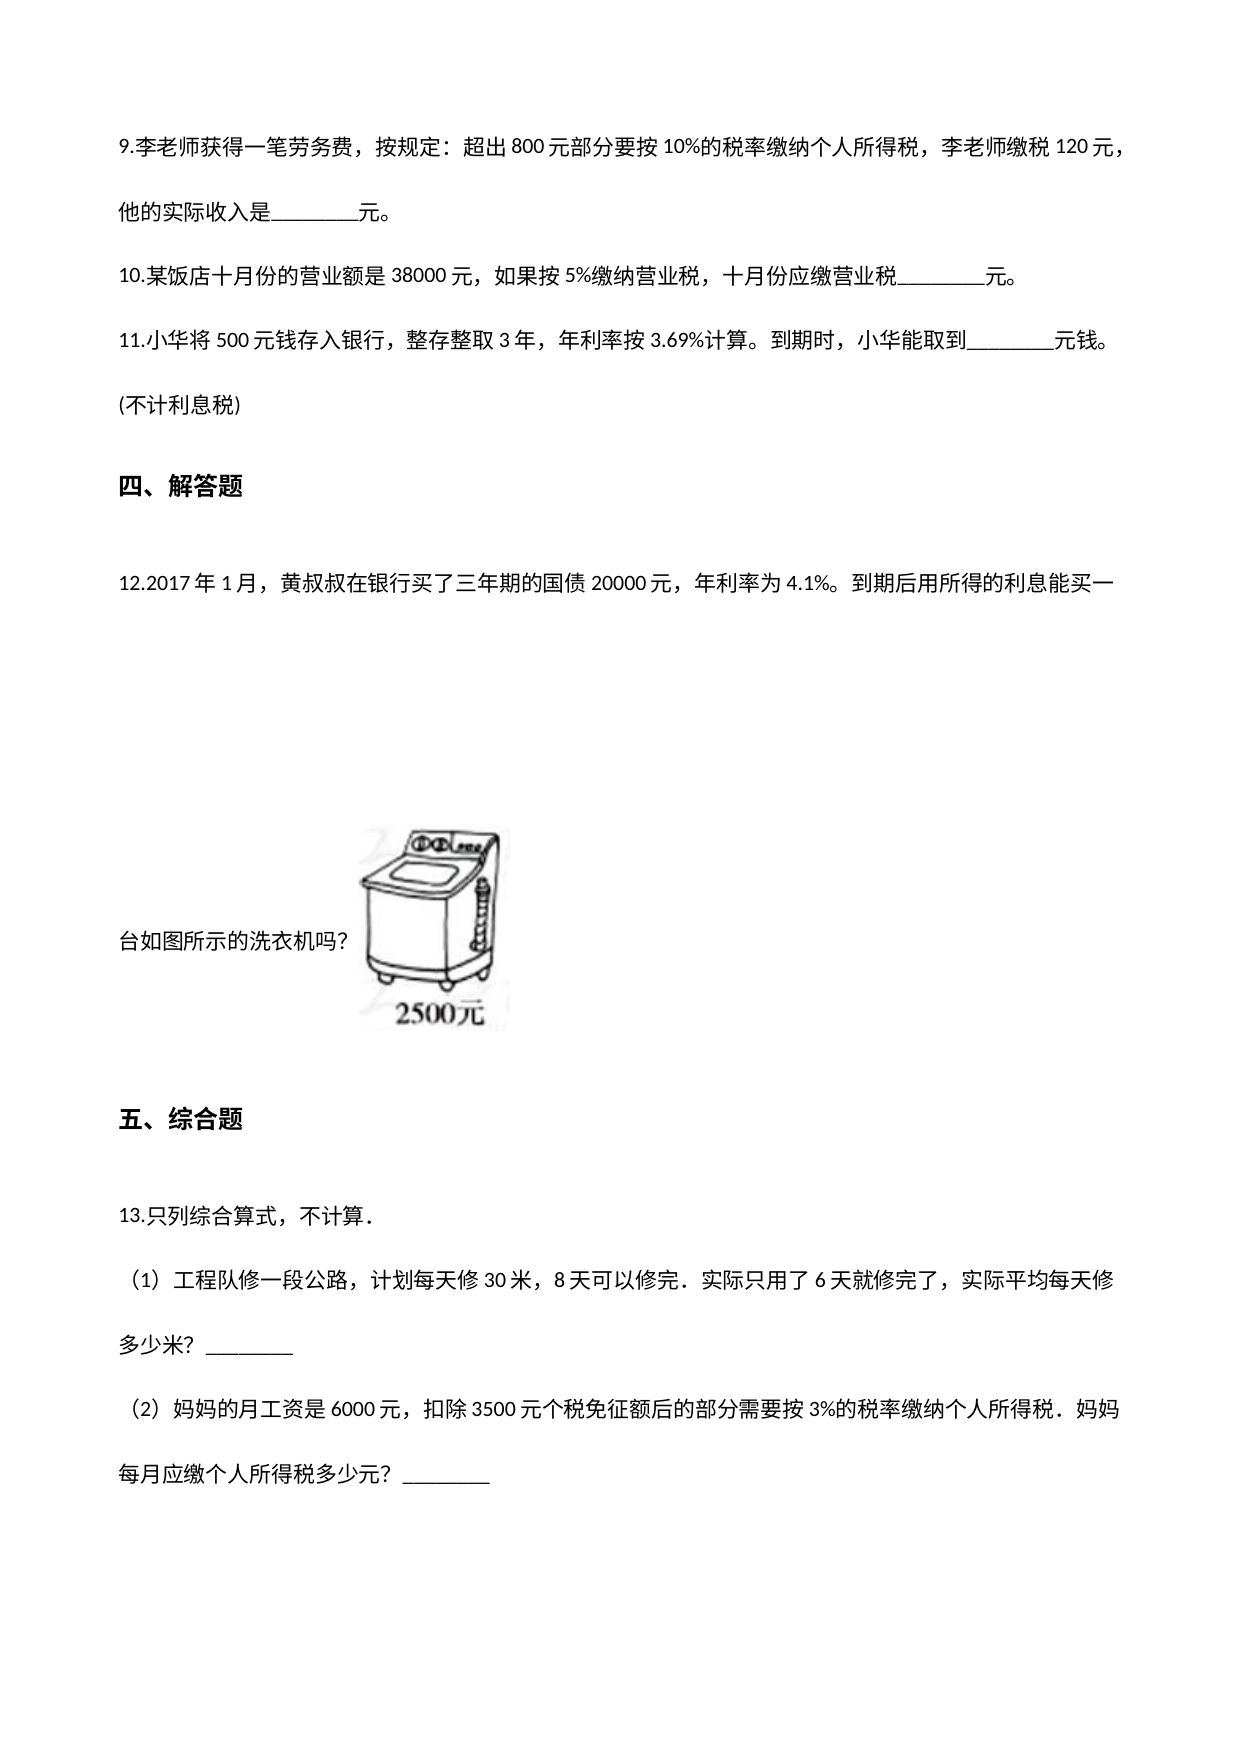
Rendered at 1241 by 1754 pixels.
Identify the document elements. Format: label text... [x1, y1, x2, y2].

text 11.小华将500元钱存入银行，整存整取3年，年利率按3.69%计算。到期时，小华能取到________元钱。(不计利息税) [118, 323, 1122, 420]
text 四、解答题 [118, 452, 1122, 517]
text 12.2017年1月，黄叔叔在银行买了三年期的国债20000元，年利率为4.1%。到期后用所得的利息能买一台如图所示的洗衣机吗？ [118, 566, 1122, 1053]
text （1）工程队修一段公路，计划每天修30米，8天可以修完．实际只用了6天就修完了，实际平均每天修多少米？________ [118, 1263, 1122, 1360]
text 9.李老师获得一笔劳务费，按规定：超出800元部分要按10%的税率缴纳个人所得税，李老师缴税120元，他的实际收入是________元。 [118, 129, 1122, 227]
text （2）妈妈的月工资是6000元，扣除3500元个税免征额后的部分需要按3%的税率缴纳个人所得税．妈妈每月应缴个人所得税多少元？________ [118, 1392, 1122, 1489]
text 10.某饭店十月份的营业额是38000元，如果按5%缴纳营业税，十月份应缴营业税________元。 [118, 259, 1122, 291]
text 13.只列综合算式，不计算． [118, 1199, 1122, 1231]
text 五、综合题 [118, 1085, 1122, 1150]
picture [358, 825, 511, 1031]
